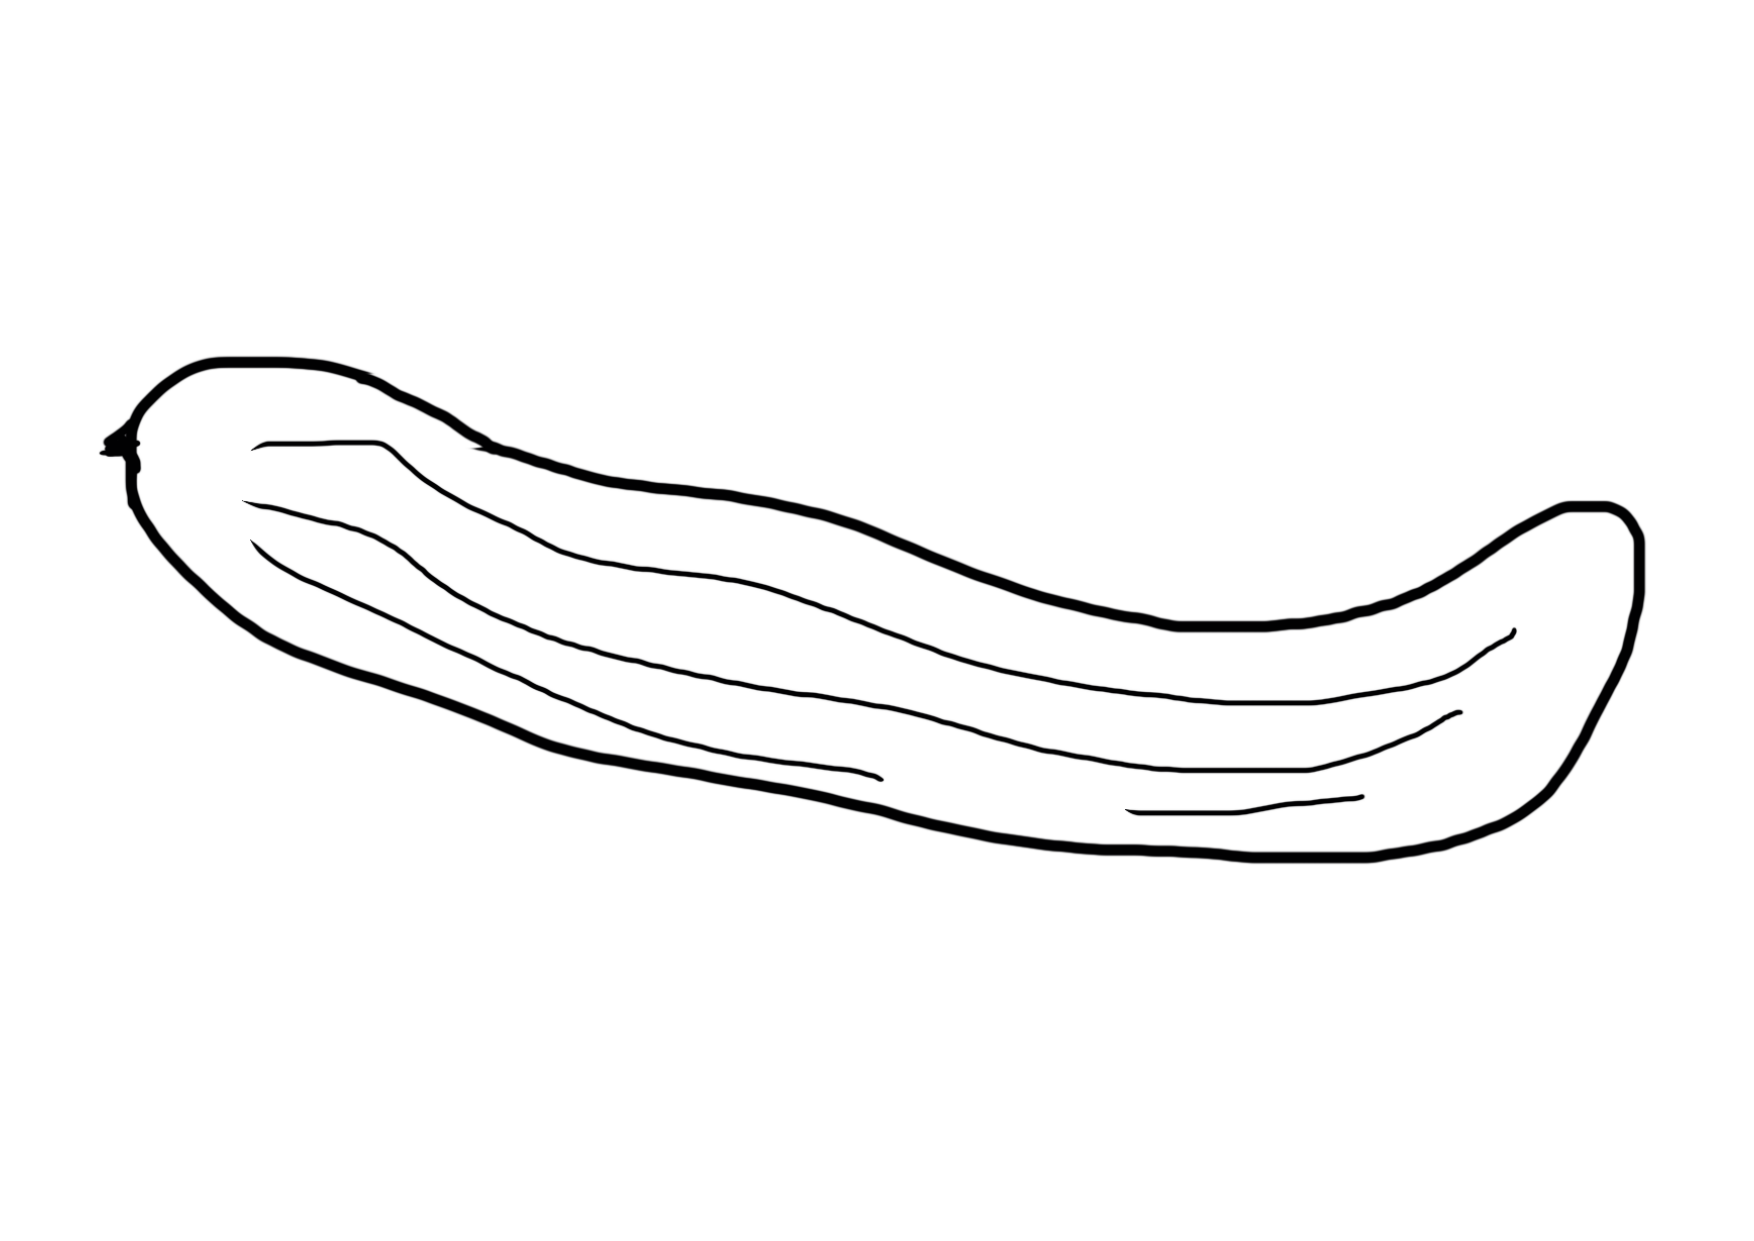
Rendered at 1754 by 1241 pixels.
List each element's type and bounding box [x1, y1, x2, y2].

picture [37, 291, 1716, 949]
